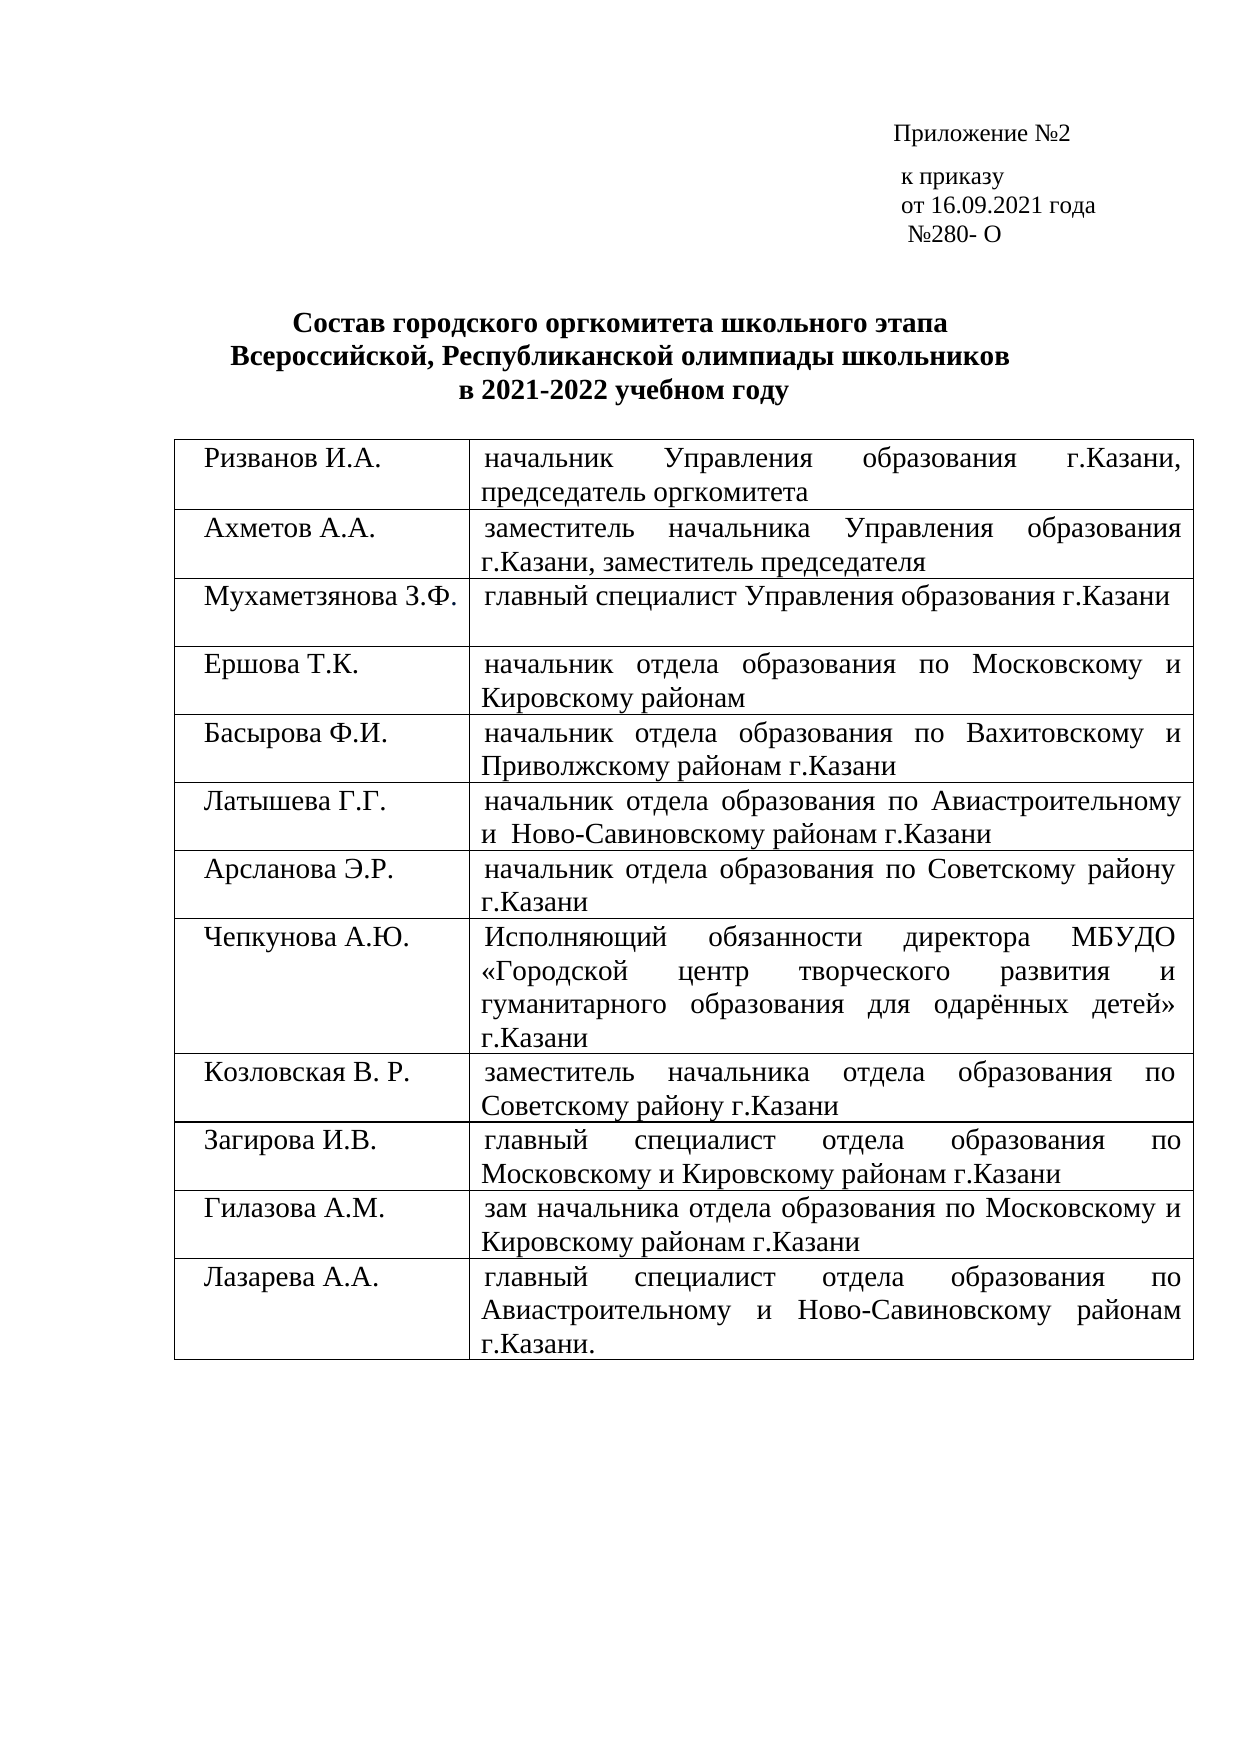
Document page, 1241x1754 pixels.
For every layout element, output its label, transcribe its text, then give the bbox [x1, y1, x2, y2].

table_cell Арсланова Э.Р. [175, 851, 469, 918]
text в 2021-2022 учебном году [118, 372, 1122, 406]
table_cell заместитель начальника Управления образования г.Казани, заместитель председателя [470, 510, 1193, 577]
table_cell Латышева Г.Г. [175, 783, 469, 850]
table_cell Исполняющий обязанности директора МБУДО «Городской центр творческого развития и гуманитарного образования для одарённых детей» г.Казани [470, 919, 1193, 1053]
text Всероссийской, Республиканской олимпиады школьников [118, 338, 1122, 372]
text от 16.09.2021 года [118, 190, 1122, 219]
table_cell Загирова И.В. [175, 1123, 469, 1189]
table_cell главный специалист отдела образования по Авиастроительному и Ново-Савиновскому районам г.Казани. [470, 1259, 1193, 1359]
table_cell Басырова Ф.И. [175, 715, 469, 782]
table_cell Ершова Т.К. [175, 647, 469, 714]
table_cell Чепкунова А.Ю. [175, 919, 469, 1053]
table_cell заместитель начальника отдела образования по Советскому району г.Казани [470, 1054, 1193, 1121]
text к приказу [901, 161, 1122, 190]
text №280- О [118, 219, 1122, 247]
table_cell главный специалист отдела образования по Московскому и Кировскому районам г.Казани [470, 1123, 1193, 1189]
table_cell Козловская В. Р. [175, 1054, 469, 1121]
table_header Ризванов И.А. [175, 440, 469, 509]
table_cell главный специалист Управления образования г.Казани [470, 579, 1193, 646]
table_cell Ахметов А.А. [175, 510, 469, 577]
table_cell зам начальника отдела образования по Московскому и Кировскому районам г.Казани [470, 1191, 1193, 1258]
table_header начальник Управления образования г.Казани, председатель оргкомитета [470, 440, 1193, 509]
table_cell Гилазова А.М. [175, 1191, 469, 1258]
table_cell начальник отдела образования по Вахитовскому и Приволжскому районам г.Казани [470, 715, 1193, 782]
table_cell начальник отдела образования по Авиастроительному и Ново-Савиновскому районам г.Казани [470, 783, 1193, 850]
table_cell Лазарева А.А. [175, 1259, 469, 1359]
table_cell начальник отдела образования по Московскому и Кировскому районам [470, 647, 1193, 714]
text Приложение №2 [118, 118, 1122, 147]
table_cell Мухаметзянова З.Ф. [175, 579, 469, 646]
text Состав городского оргкомитета школьного этапа [118, 305, 1122, 338]
table_cell начальник отдела образования по Советскому району г.Казани [470, 851, 1193, 918]
